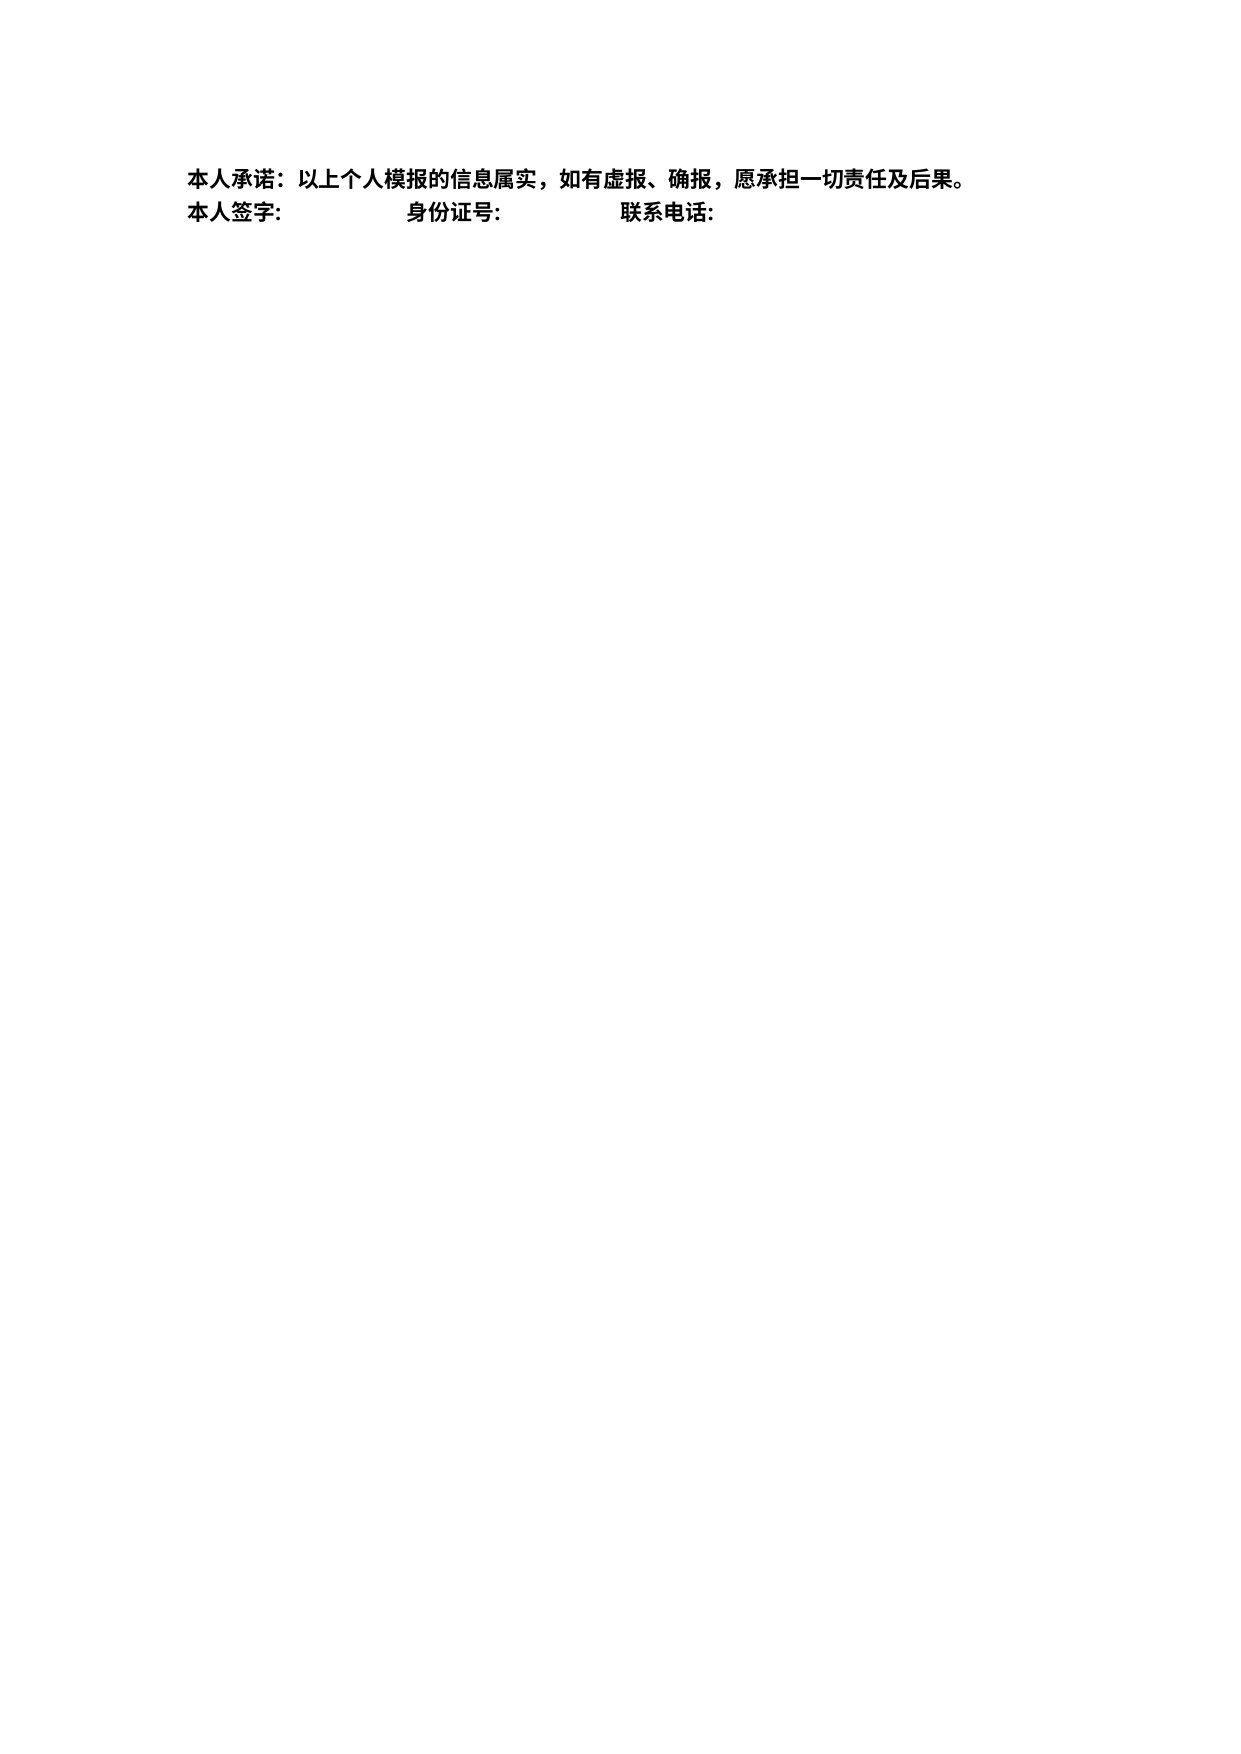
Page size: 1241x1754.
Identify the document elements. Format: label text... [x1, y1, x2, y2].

text 本人签字: 身份证号: 联系电话: [187, 194, 1053, 227]
text 本人承诺：以上个人模报的信息属实，如有虚报、确报，愿承担一切责任及后果。 [187, 162, 1053, 194]
